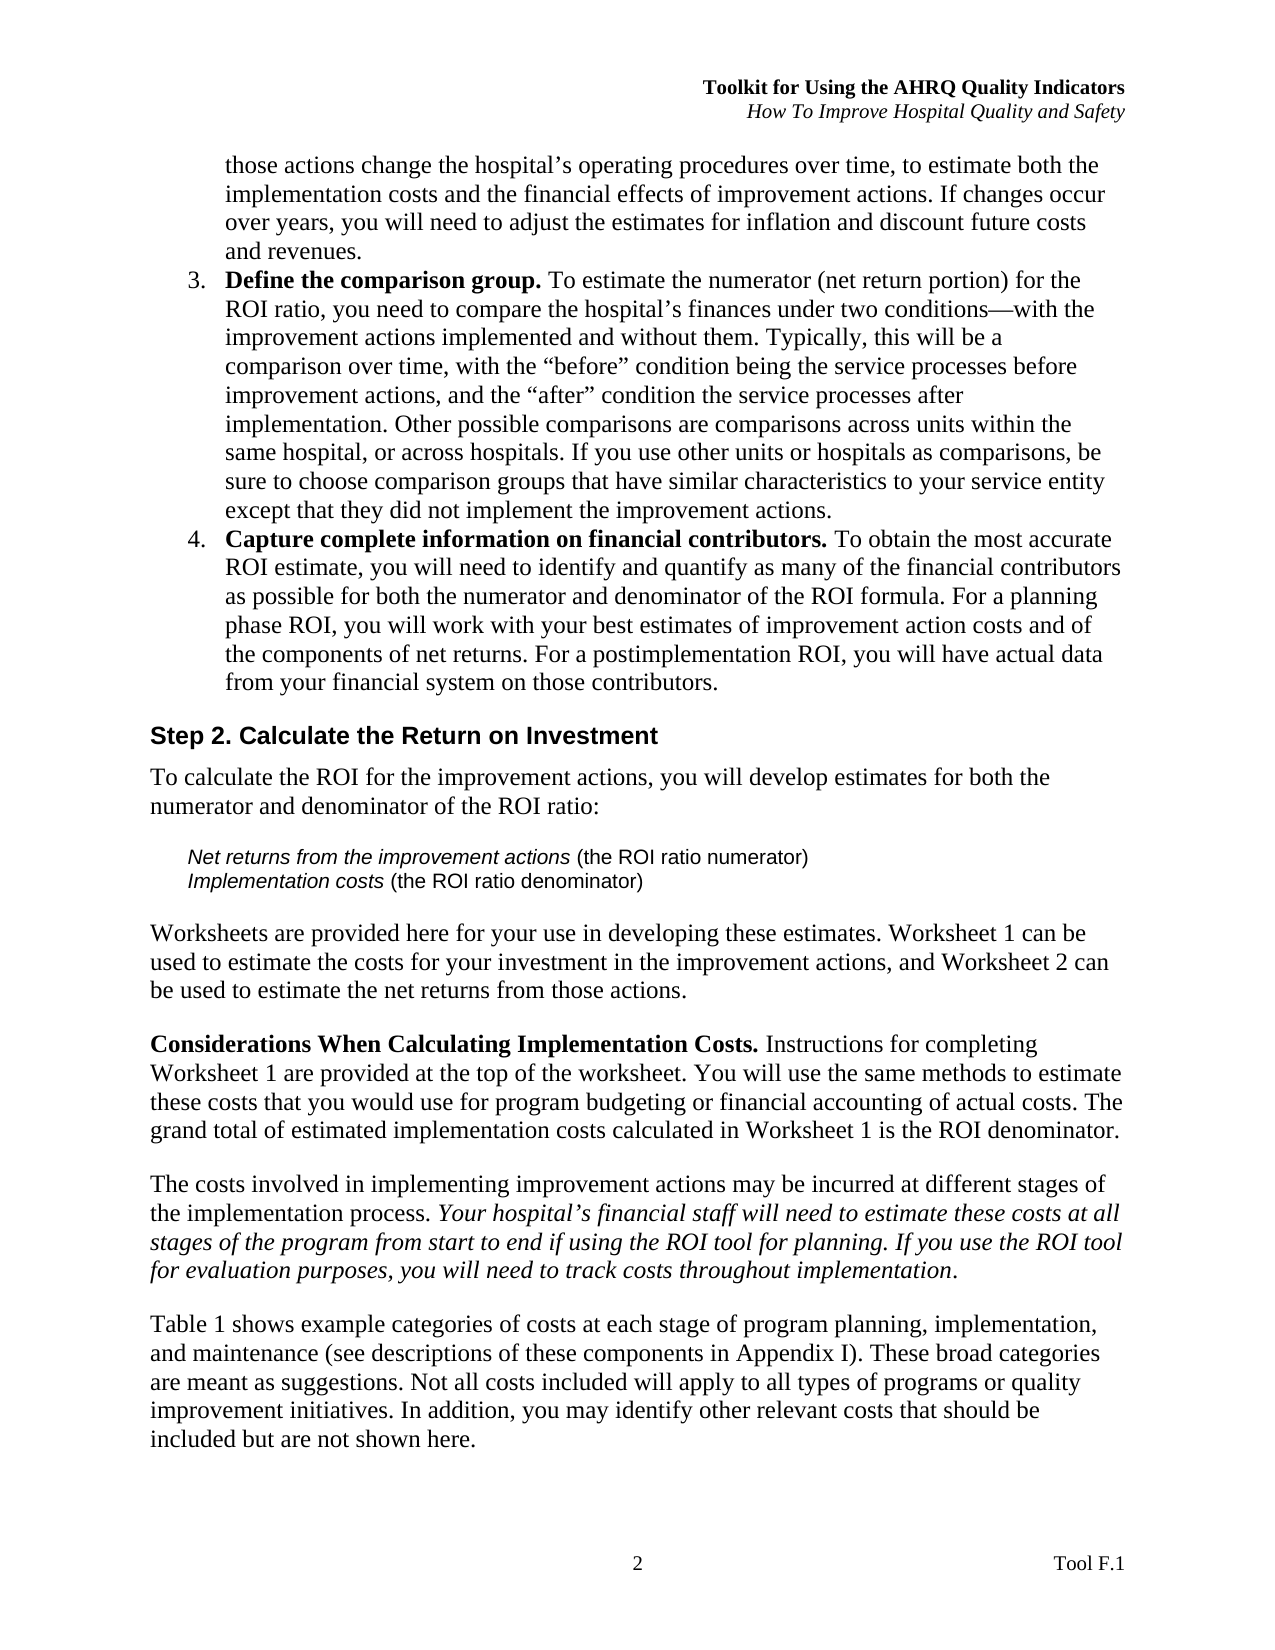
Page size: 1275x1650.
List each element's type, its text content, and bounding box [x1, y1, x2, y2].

text Net returns from the improvement actions (the ROI ratio numerator) [187, 845, 1125, 869]
list Define the comparison group. To estimate the numerator (net return portion) for the ROI ratio, you need to compare the hospital’s finances under two conditions—with the improvement actions implemented and without them. Typically, this will be a comparison over time, with the “before” condition being the service processes before improvement actions, and the “after” condition the service processes after implementation. Other possible comparisons are comparisons across units within the same hospital, or across hospitals. If you use other units or hospitals as comparisons, be sure to choose comparison groups that have similar characteristics to your service entity except that they did not implement the improvement actions. [187, 265, 1125, 524]
text Table 1 shows example categories of costs at each stage of program planning, implementation, and maintenance (see descriptions of these components in Appendix I). These broad categories are meant as suggestions. Not all costs included will apply to all types of programs or quality improvement initiatives. In addition, you may identify other relevant costs that should be included but are not shown here. [150, 1309, 1125, 1453]
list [187, 150, 1125, 265]
list Capture complete information on financial contributors. To obtain the most accurate ROI estimate, you will need to identify and quantify as many of the financial contributors as possible for both the numerator and denominator of the ROI formula. For a planning phase ROI, you will work with your best estimates of improvement action costs and of the components of net returns. For a postimplementation ROI, you will have actual data from your financial system on those contributors. [187, 524, 1125, 696]
text To calculate the ROI for the improvement actions, you will develop estimates for both the numerator and denominator of the ROI ratio: [150, 762, 1125, 820]
subtitle Step 2. Calculate the Return on Investment [150, 721, 1125, 750]
text Worksheets are provided here for your use in developing these estimates. Worksheet 1 can be used to estimate the costs for your investment in the improvement actions, and Worksheet 2 can be used to estimate the net returns from those actions. [150, 918, 1125, 1004]
text Considerations When Calculating Implementation Costs. Instructions for completing Worksheet 1 are provided at the top of the worksheet. You will use the same methods to estimate these costs that you would use for program budgeting or financial accounting of actual costs. The grand total of estimated implementation costs calculated in Worksheet 1 is the ROI denominator. [150, 1029, 1125, 1144]
text The costs involved in implementing improvement actions may be incurred at different stages of the implementation process. Your hospital’s financial staff will need to estimate these costs at all stages of the program from start to end if using the ROI tool for planning. If you use the ROI tool for evaluation purposes, you will need to track costs throughout implementation. [150, 1169, 1125, 1284]
text Implementation costs (the ROI ratio denominator) [187, 869, 1125, 893]
